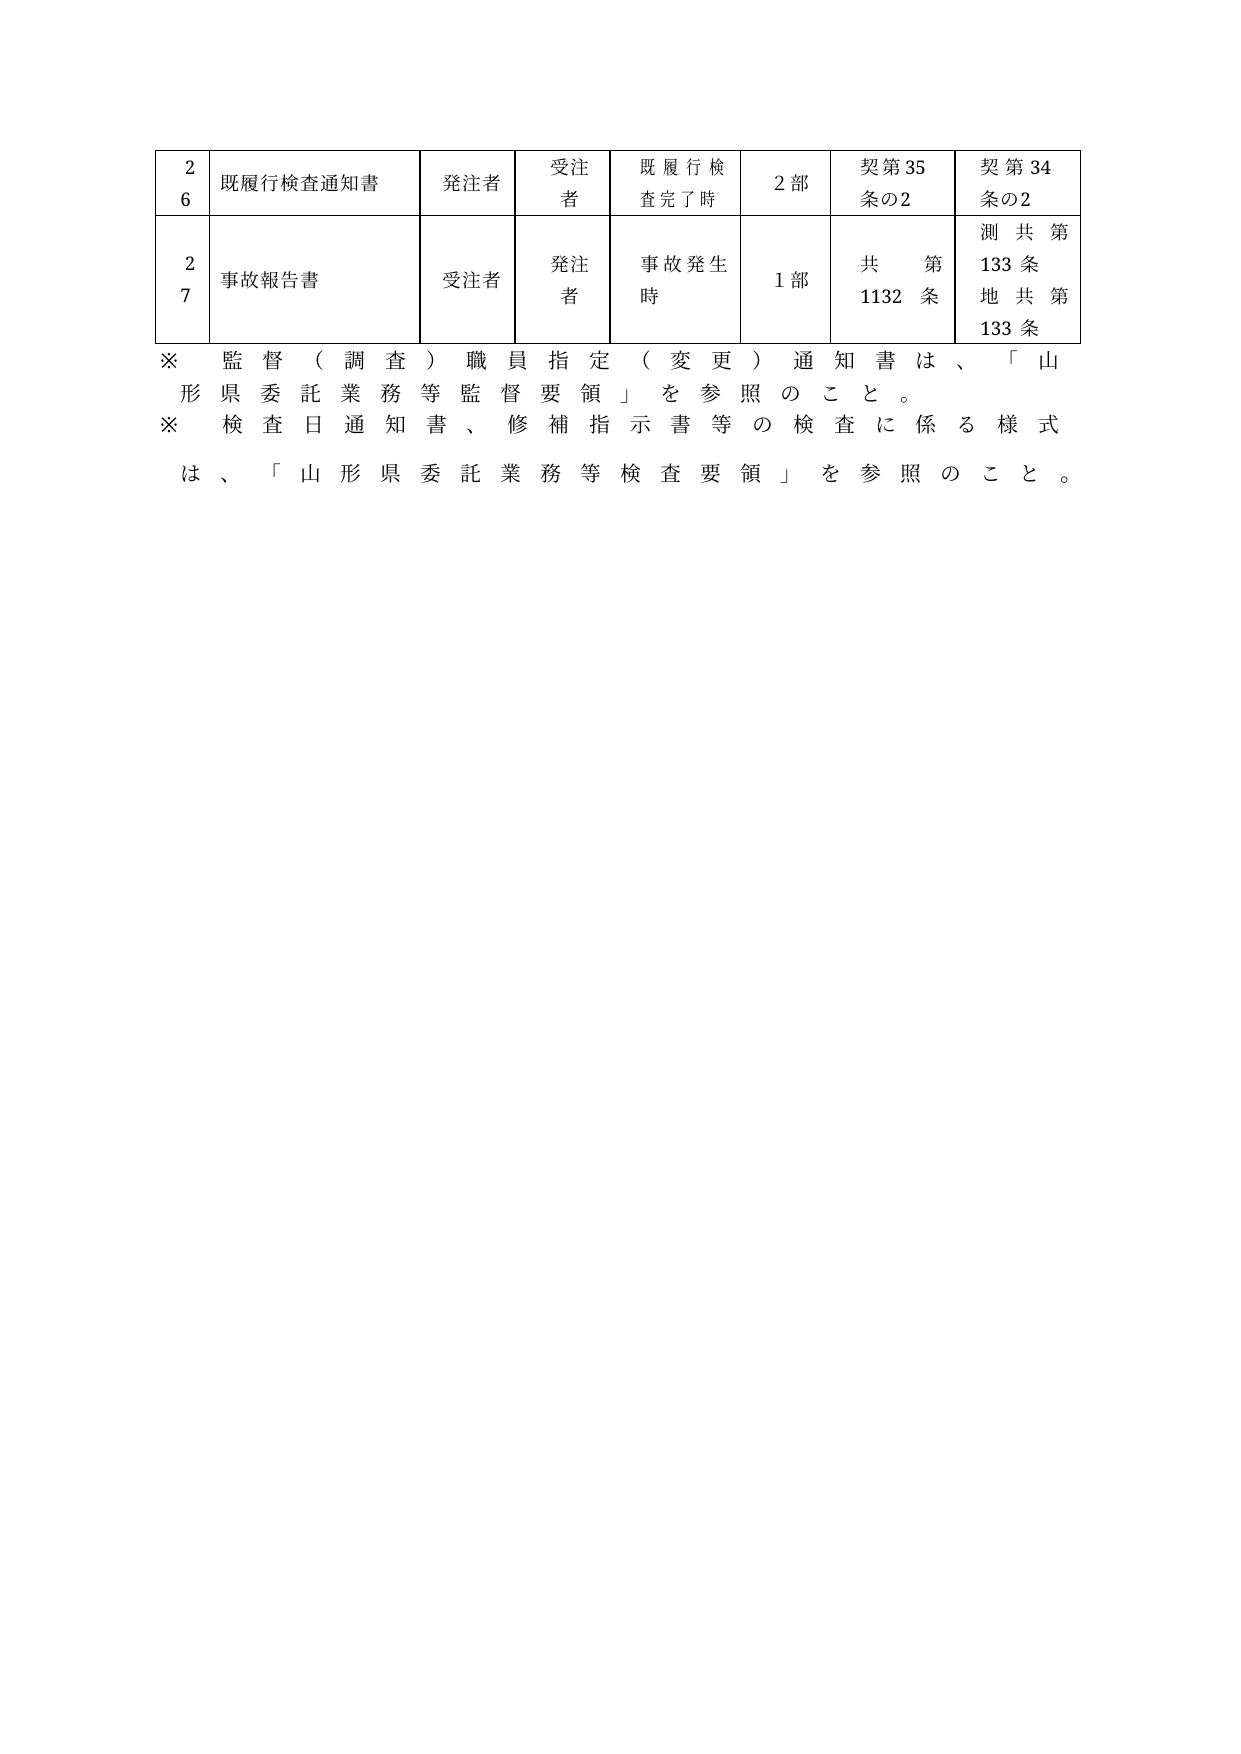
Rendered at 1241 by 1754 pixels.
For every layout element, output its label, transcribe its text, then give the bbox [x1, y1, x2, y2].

table_cell 契第35条の2 [831, 151, 954, 214]
table_cell 既履行検査完了時 [611, 151, 740, 214]
table_cell 契第34条の2 [956, 151, 1080, 214]
table_cell 測共第133条 地共第133条 [956, 216, 1080, 343]
table_cell 受注者 [421, 216, 514, 343]
table_cell 26 [156, 151, 209, 214]
table_cell １部 [741, 216, 830, 343]
table_cell 発注者 [516, 216, 609, 343]
text ※ 検査日通知書、修補指示書等の検査に係る様式は、「山形県委託業務等検査要領」を参照のこと。 [160, 408, 1080, 503]
table_cell 受注者 [516, 151, 609, 214]
table_cell 既履行検査通知書 [210, 151, 419, 214]
table_cell 27 [156, 216, 209, 343]
table_cell 事故発生時 [611, 216, 740, 343]
text ※ 監督（調査）職員指定（変更）通知書は、「山形県委託業務等監督要領」を参照のこと。 [160, 344, 1080, 408]
table_cell 共 第1132条 [831, 216, 954, 343]
table_cell ２部 [741, 151, 830, 214]
table_cell 事故報告書 [210, 216, 419, 343]
table_cell 発注者 [421, 151, 514, 214]
